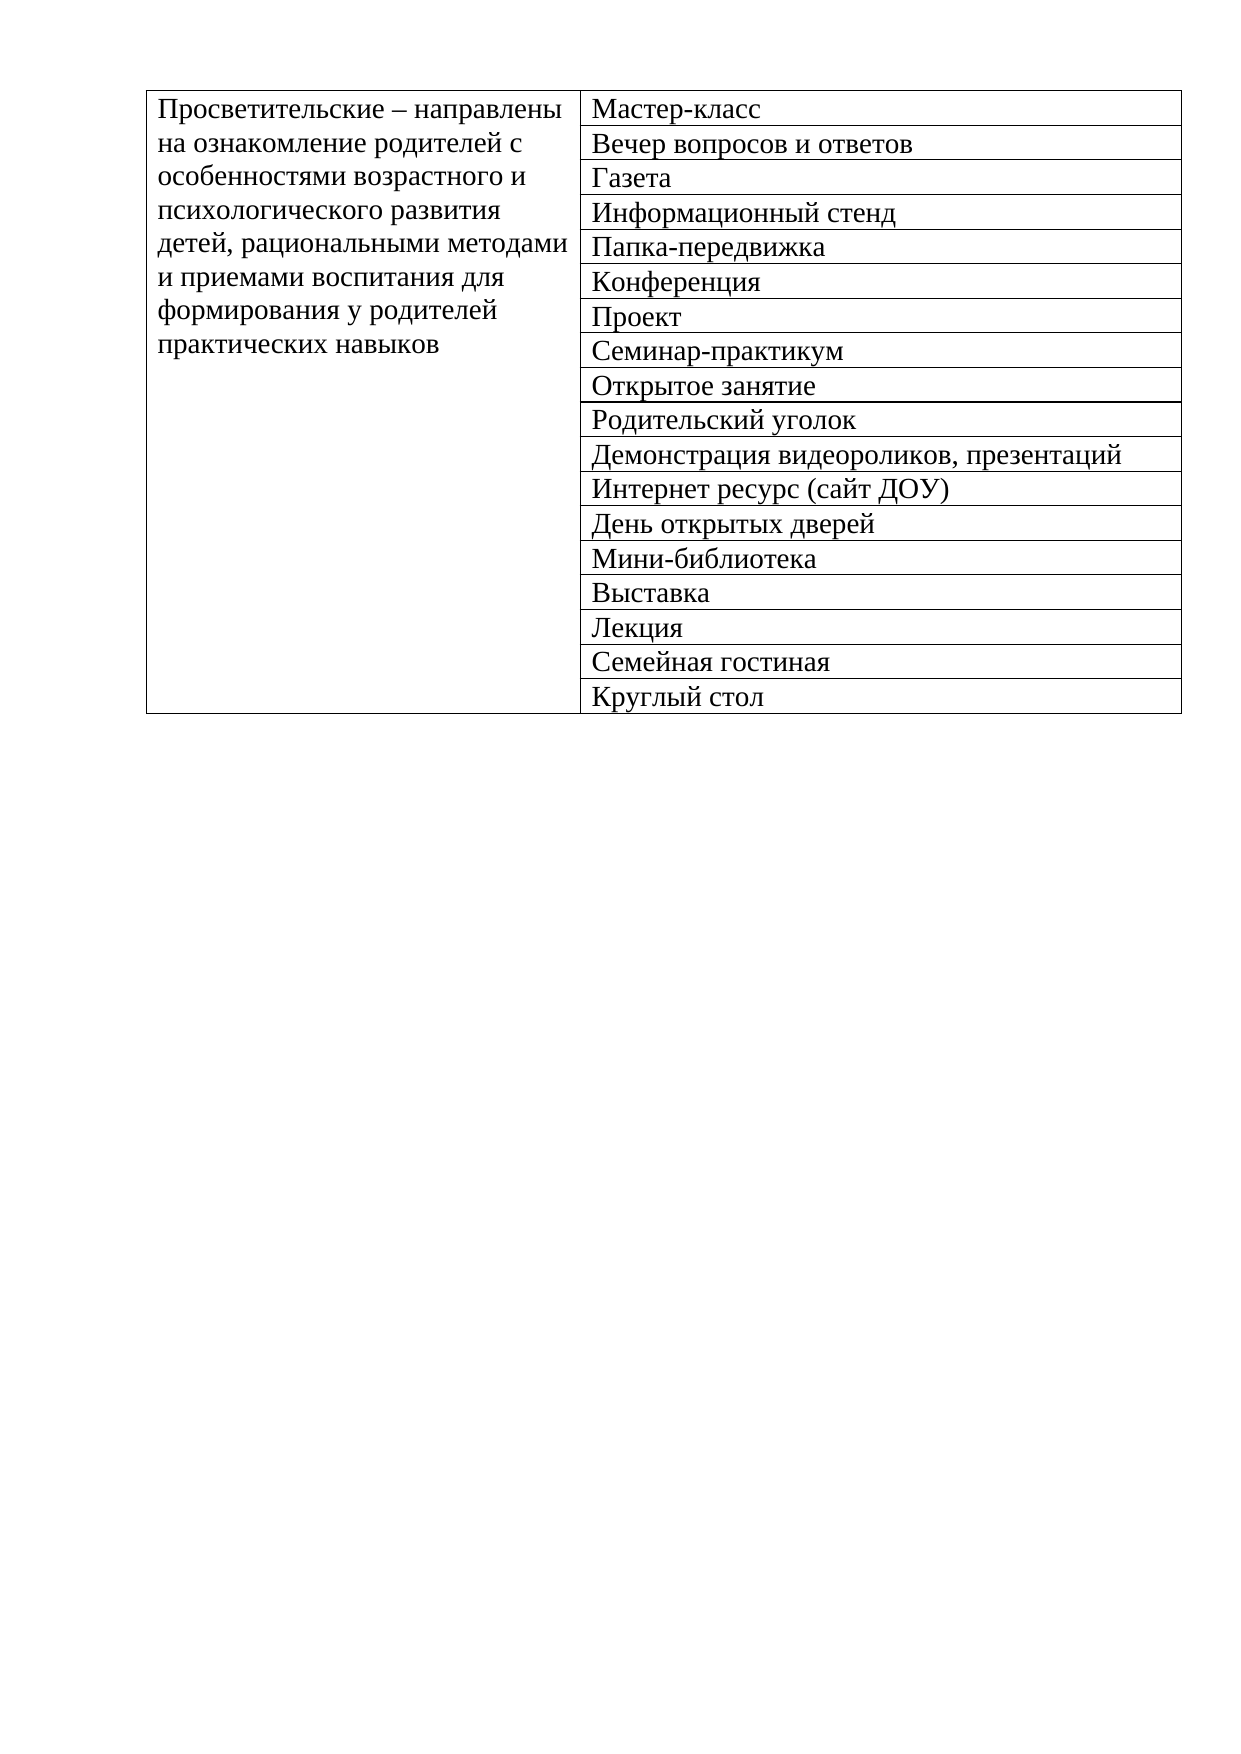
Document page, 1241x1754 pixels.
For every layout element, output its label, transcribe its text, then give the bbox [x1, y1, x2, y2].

table_cell Просветительские – направлены на ознакомление родителей с особенностями возрастного и психологического развития детей, рациональными методами и приемами воспитания для формирования у родителей практических навыков [147, 91, 580, 713]
table_cell Мини-библиотека [581, 541, 1181, 574]
table_cell Интернет ресурс (сайт ДОУ) [581, 472, 1181, 505]
table_cell Папка-передвижка [581, 230, 1181, 263]
table_cell Лекция [581, 610, 1181, 643]
table_cell Демонстрация видеороликов, презентаций [581, 437, 1181, 471]
table_cell Мастер-класс [581, 91, 1181, 125]
table_cell Выставка [581, 575, 1181, 609]
table_cell Семинар-практикум [581, 333, 1181, 367]
table_cell Информационный стенд [581, 195, 1181, 228]
table_cell День открытых дверей [581, 506, 1181, 540]
table_cell Родительский уголок [581, 403, 1181, 436]
table_cell Круглый стол [581, 679, 1181, 713]
table_cell Семейная гостиная [581, 645, 1181, 678]
table_cell Открытое занятие [581, 368, 1181, 401]
table_cell Проект [581, 299, 1181, 332]
table_cell Вечер вопросов и ответов [581, 126, 1181, 159]
table_cell Конференция [581, 264, 1181, 298]
table_cell Газета [581, 160, 1181, 194]
